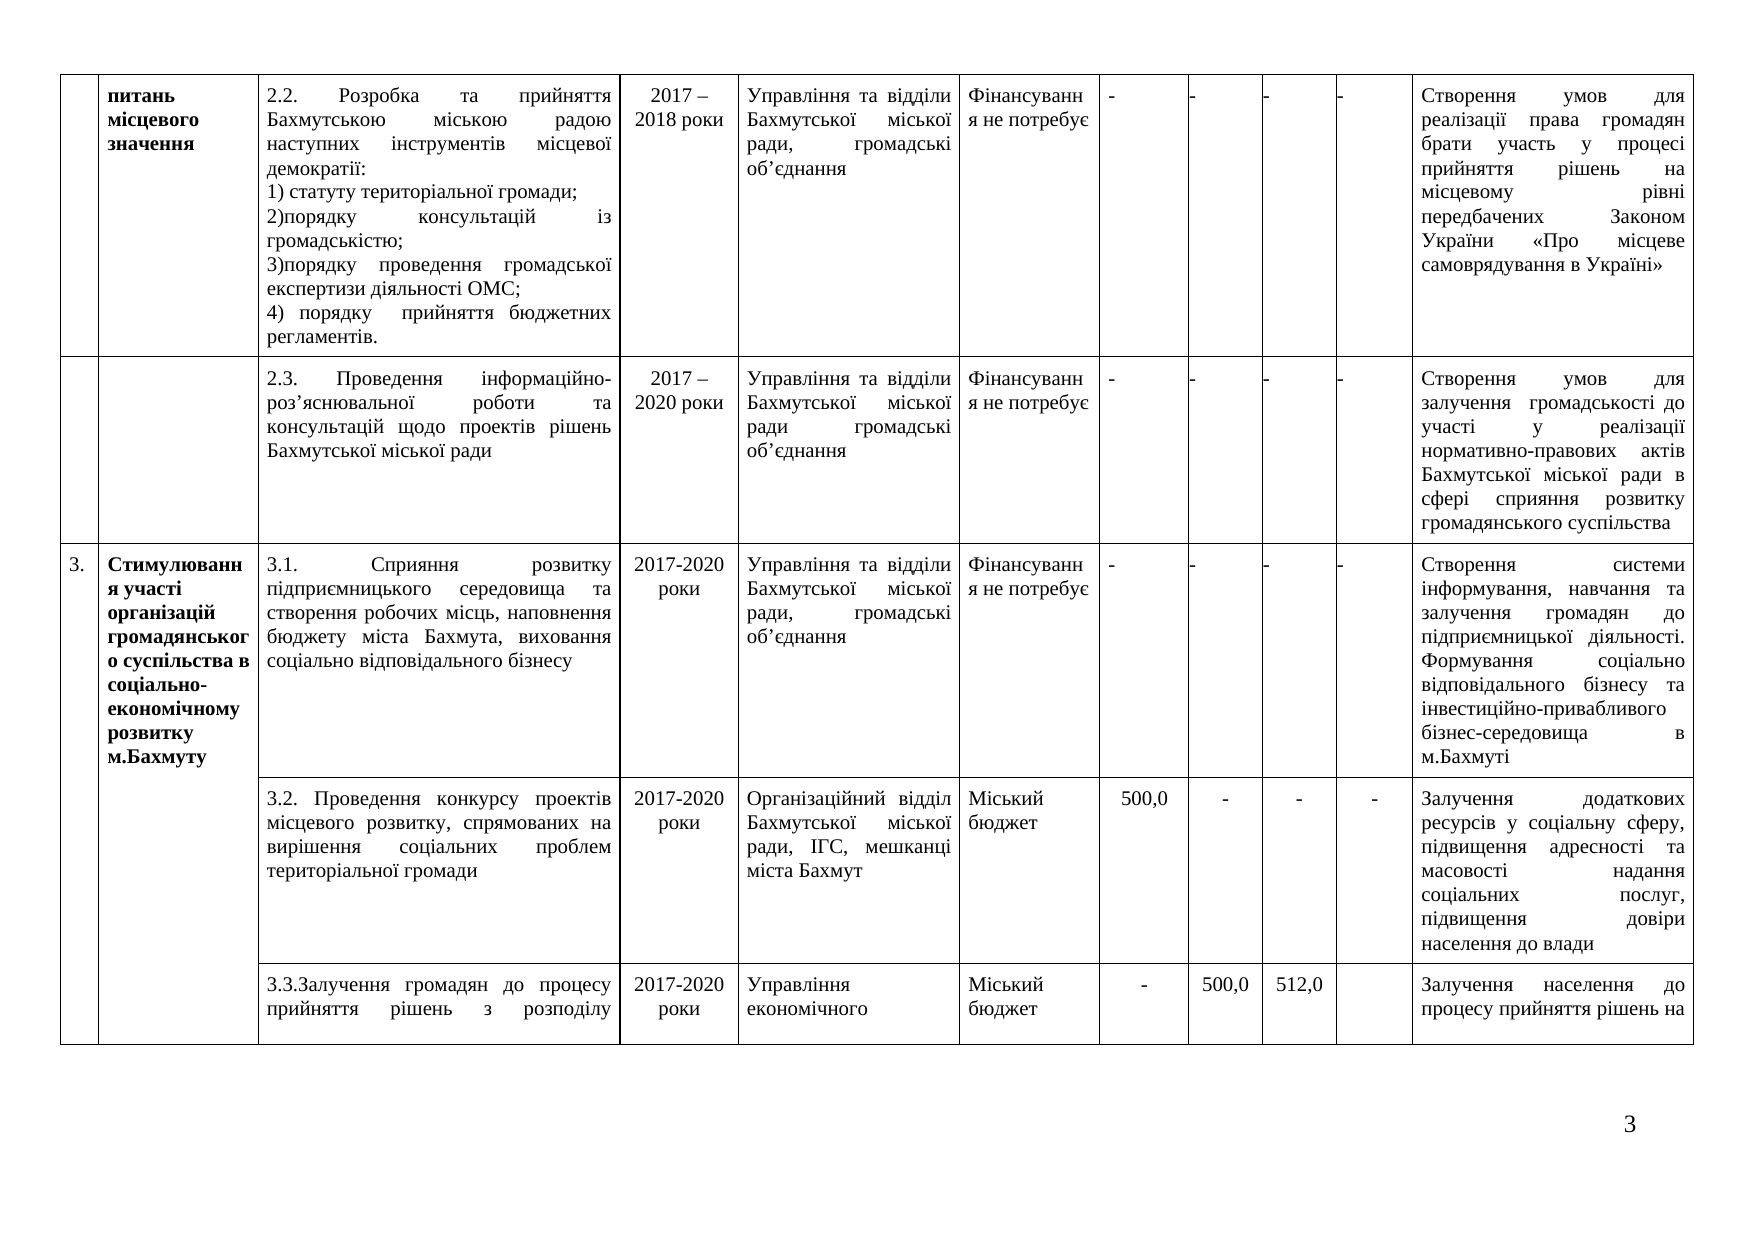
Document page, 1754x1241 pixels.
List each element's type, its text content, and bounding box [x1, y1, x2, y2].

table_cell - [1337, 544, 1412, 777]
table_cell - [1100, 357, 1188, 542]
table_cell Створення умов для залучення громадськості до участі у реалізації нормативно-правових актів Бахмутської міської ради в сфері сприяння розвитку громадянського суспільства [1413, 357, 1693, 542]
table_cell - [1100, 964, 1188, 1044]
table_cell Організаційний відділ Бахмутської міської ради, ІГС, мешканці міста Бахмут [739, 778, 959, 963]
table_cell Залучення додаткових ресурсів у соціальну сферу, підвищення адресності та масовості надання соціальних послуг, підвищення довіри населення до влади [1413, 778, 1693, 963]
table_cell 500,0 [1100, 778, 1188, 963]
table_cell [739, 964, 959, 1044]
table_cell - [1189, 75, 1262, 356]
table_cell 2017-2020 роки [621, 778, 738, 963]
table_cell Фінансування не потребує [960, 357, 1099, 542]
table_cell - [1189, 357, 1262, 542]
table_cell Міський бюджет [960, 778, 1099, 963]
table_cell - [1263, 778, 1336, 963]
table_cell - [1337, 75, 1412, 356]
table_cell Управління та відділи Бахмутської міської ради, громадські об’єднання [739, 544, 959, 777]
table_cell 2. [61, 75, 98, 356]
table_cell - [1263, 75, 1336, 356]
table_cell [259, 964, 619, 1044]
table_cell - [1100, 544, 1188, 777]
table_cell - [1263, 544, 1336, 777]
table_cell 3.1. Сприяння розвитку підприємницького середовища та створення робочих місць, наповнення бюджету міста Бахмута, виховання соціально відповідального бізнесу [259, 544, 619, 777]
table_cell [1337, 964, 1412, 1044]
table_cell - [1100, 75, 1188, 356]
table_cell [99, 357, 258, 542]
table_cell 512,0 [1263, 964, 1336, 1044]
table_cell - [1263, 357, 1336, 542]
table_cell - [1337, 778, 1412, 963]
table_cell [61, 357, 98, 542]
table_cell Управління та відділи Бахмутської міської ради, громадські об’єднання [739, 75, 959, 356]
table_cell 2017-2020 роки [621, 544, 738, 777]
table_cell Створення умов для реалізації права громадян брати участь у процесі прийняття рішень на місцевому рівні передбачених Законом України «Про місцеве самоврядування в Україні» [1413, 75, 1693, 356]
table_cell Міський бюджет [960, 964, 1099, 1044]
table_cell 500,0 [1189, 964, 1262, 1044]
table_cell 2017 – 2020 роки [621, 357, 738, 542]
table_cell Стимулювання участі організацій громадянського суспільства в соціально-економічному розвитку м.Бахмуту [99, 544, 258, 1044]
table_cell Управління та відділи Бахмутської міської ради громадські об’єднання [739, 357, 959, 542]
table_cell 3. [61, 544, 98, 1044]
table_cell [960, 75, 1099, 356]
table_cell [99, 75, 258, 356]
table_cell 2.3. Проведення інформаційно-роз’яснювальної роботи та консультацій щодо проектів рішень Бахмутської міської ради [259, 357, 619, 542]
table_cell 2017 – 2018 роки [621, 75, 738, 356]
table_cell Фінансування не потребує [960, 544, 1099, 777]
table_cell - [1189, 778, 1262, 963]
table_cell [1413, 964, 1693, 1044]
table_cell 3.2. Проведення конкурсу проектів місцевого розвитку, спрямованих на вирішення соціальних проблем територіальної громади [259, 778, 619, 963]
table_cell 2017-2020 роки [621, 964, 738, 1044]
table_cell - [1337, 357, 1412, 542]
table_cell - [1189, 544, 1262, 777]
table_cell Створення системи інформування, навчання та залучення громадян до підприємницької діяльності. Формування соціально відповідального бізнесу та інвестиційно-привабливого бізнес-середовища в м.Бахмуті [1413, 544, 1693, 777]
table_cell 2.2. Розробка та прийняття Бахмутською міською радою наступних інструментів місцевої демократії: 1) статуту територіальної громади; 2)порядку консультацій із громадськістю; 3)порядку проведення громадської експертизи діяльності ОМС; 4) порядку прийняття бюджетних регламентів. [259, 75, 619, 356]
